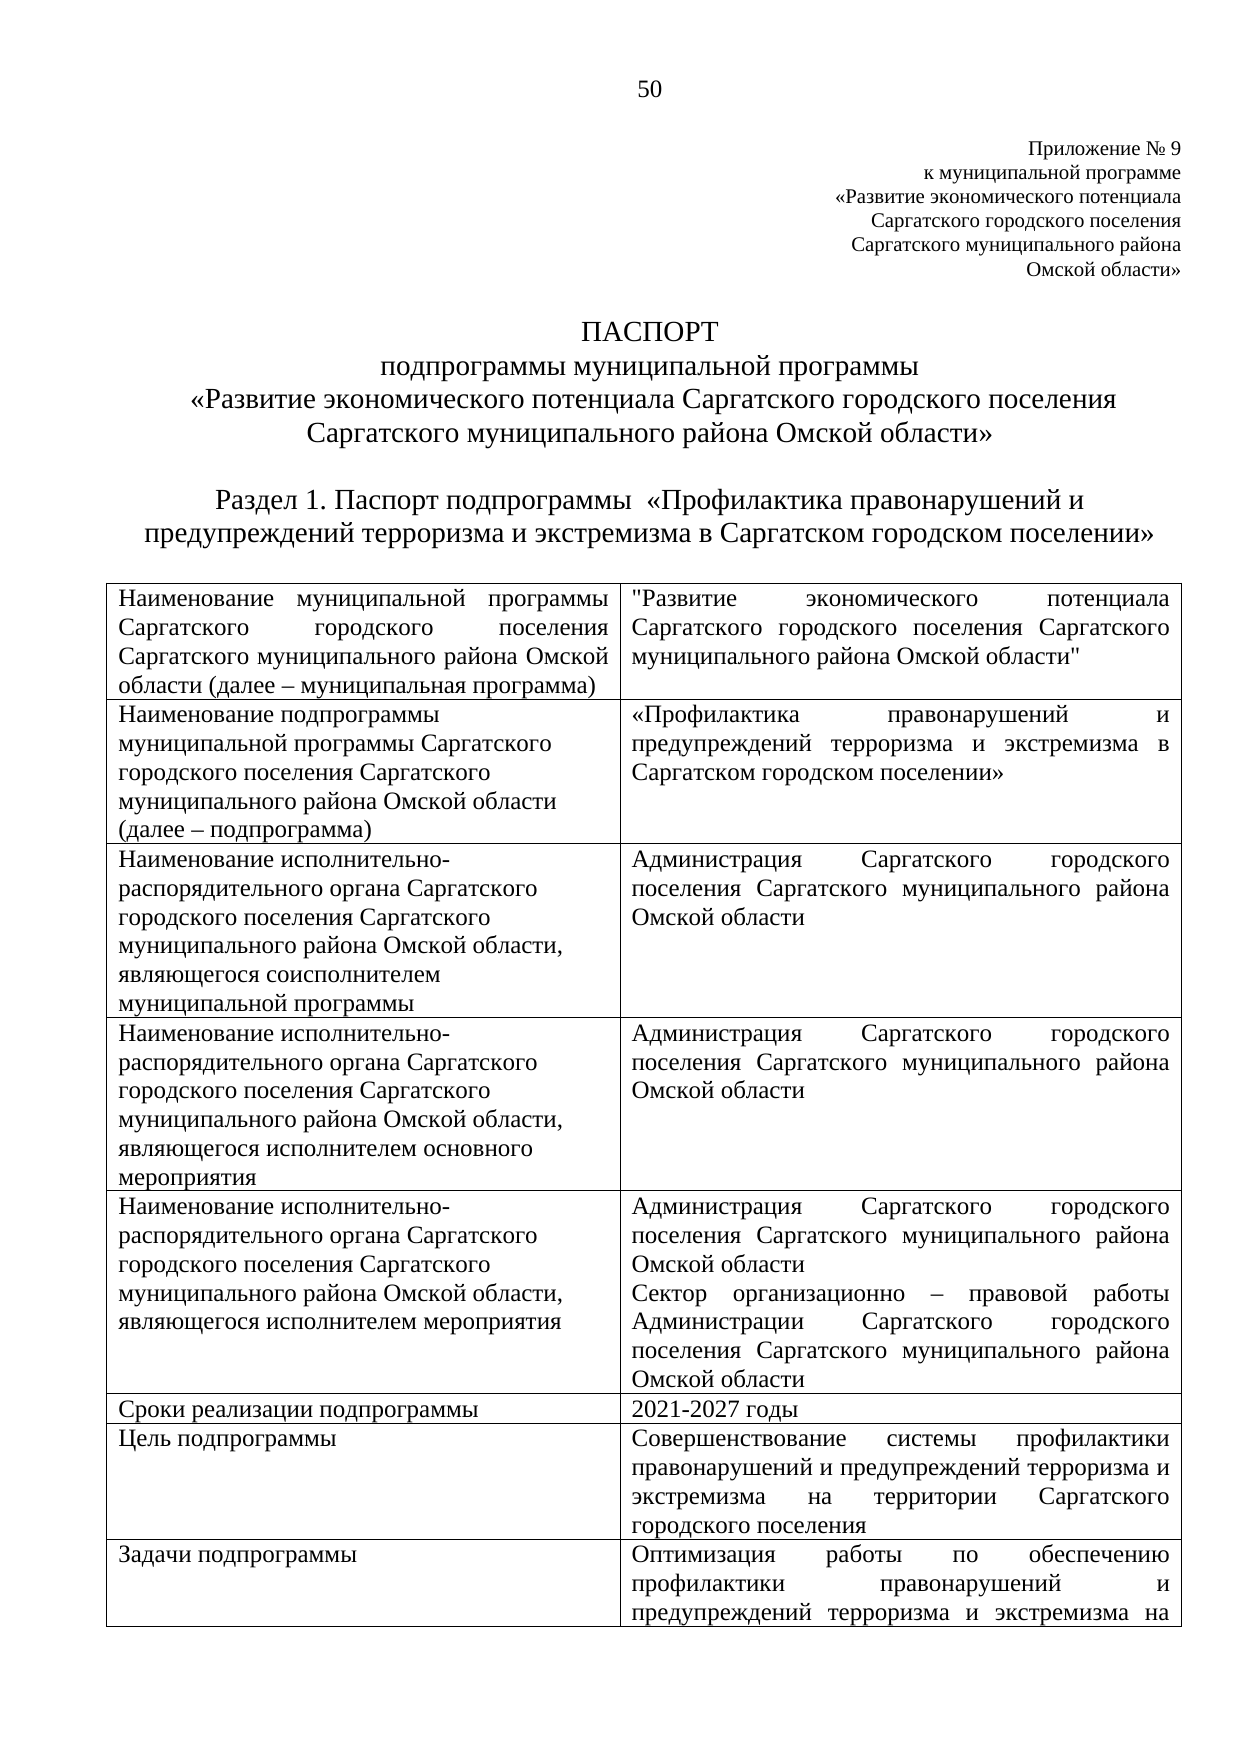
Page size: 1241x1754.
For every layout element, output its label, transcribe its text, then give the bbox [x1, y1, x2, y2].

text подпрограммы муниципальной программы [118, 348, 1181, 381]
table_cell Администрация Саргатского городского поселения Саргатского муниципального района Омской области Сектор организационно – правовой работы Администрации Саргатского городского поселения Саргатского муниципального района Омской области [621, 1191, 1181, 1393]
table_header "Развитие экономического потенциала Саргатского городского поселения Саргатского муниципального района Омской области" [621, 584, 1181, 698]
text Саргатского муниципального района [587, 232, 1181, 256]
table_cell Администрация Саргатского городского поселения Саргатского муниципального района Омской области [621, 1018, 1181, 1190]
table_cell Цель подпрограммы [107, 1424, 620, 1538]
text Омской области» [587, 256, 1181, 281]
table_cell 2021-2027 годы [621, 1394, 1181, 1422]
table_cell Задачи подпрограммы [107, 1540, 620, 1626]
table_cell Наименование исполнительно-распорядительного органа Саргатского городского поселения Саргатского муниципального района Омской области, являющегося исполнителем мероприятия [107, 1191, 620, 1393]
table_cell Администрация Саргатского городского поселения Саргатского муниципального района Омской области [621, 844, 1181, 1017]
text Саргатского городского поселения [587, 208, 1181, 232]
table_cell Наименование исполнительно-распорядительного органа Саргатского городского поселения Саргатского муниципального района Омской области, являющегося соисполнителем муниципальной программы [107, 844, 620, 1017]
text Раздел 1. Паспорт подпрограммы «Профилактика правонарушений и предупреждений терроризма и экстремизма в Саргатском городском поселении» [118, 482, 1181, 549]
table_cell Наименование исполнительно-распорядительного органа Саргатского городского поселения Саргатского муниципального района Омской области, являющегося исполнителем основного мероприятия [107, 1018, 620, 1190]
table_header Наименование муниципальной программы Саргатского городского поселения Саргатского муниципального района Омской области (далее – муниципальная программа) [107, 584, 620, 698]
table_cell Совершенствование системы профилактики правонарушений и предупреждений терроризма и экстремизма на территории Саргатского городского поселения [621, 1424, 1181, 1538]
table_cell «Профилактика правонарушений и предупреждений терроризма и экстремизма в Саргатском городском поселении» [621, 700, 1181, 843]
text Приложение № 9 [118, 136, 1181, 160]
text к муниципальной программе [587, 160, 1181, 184]
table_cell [621, 1540, 1181, 1626]
table_cell Наименование подпрограммы муниципальной программы Саргатского городского поселения Саргатского муниципального района Омской области (далее – подпрограмма) [107, 700, 620, 843]
text «Развитие экономического потенциала [587, 184, 1181, 208]
text Саргатского муниципального района Омской области» [118, 415, 1181, 448]
text «Развитие экономического потенциала Саргатского городского поселения [118, 381, 1181, 415]
table_cell Сроки реализации подпрограммы [107, 1394, 620, 1422]
title ПАСПОРТ [118, 314, 1181, 348]
